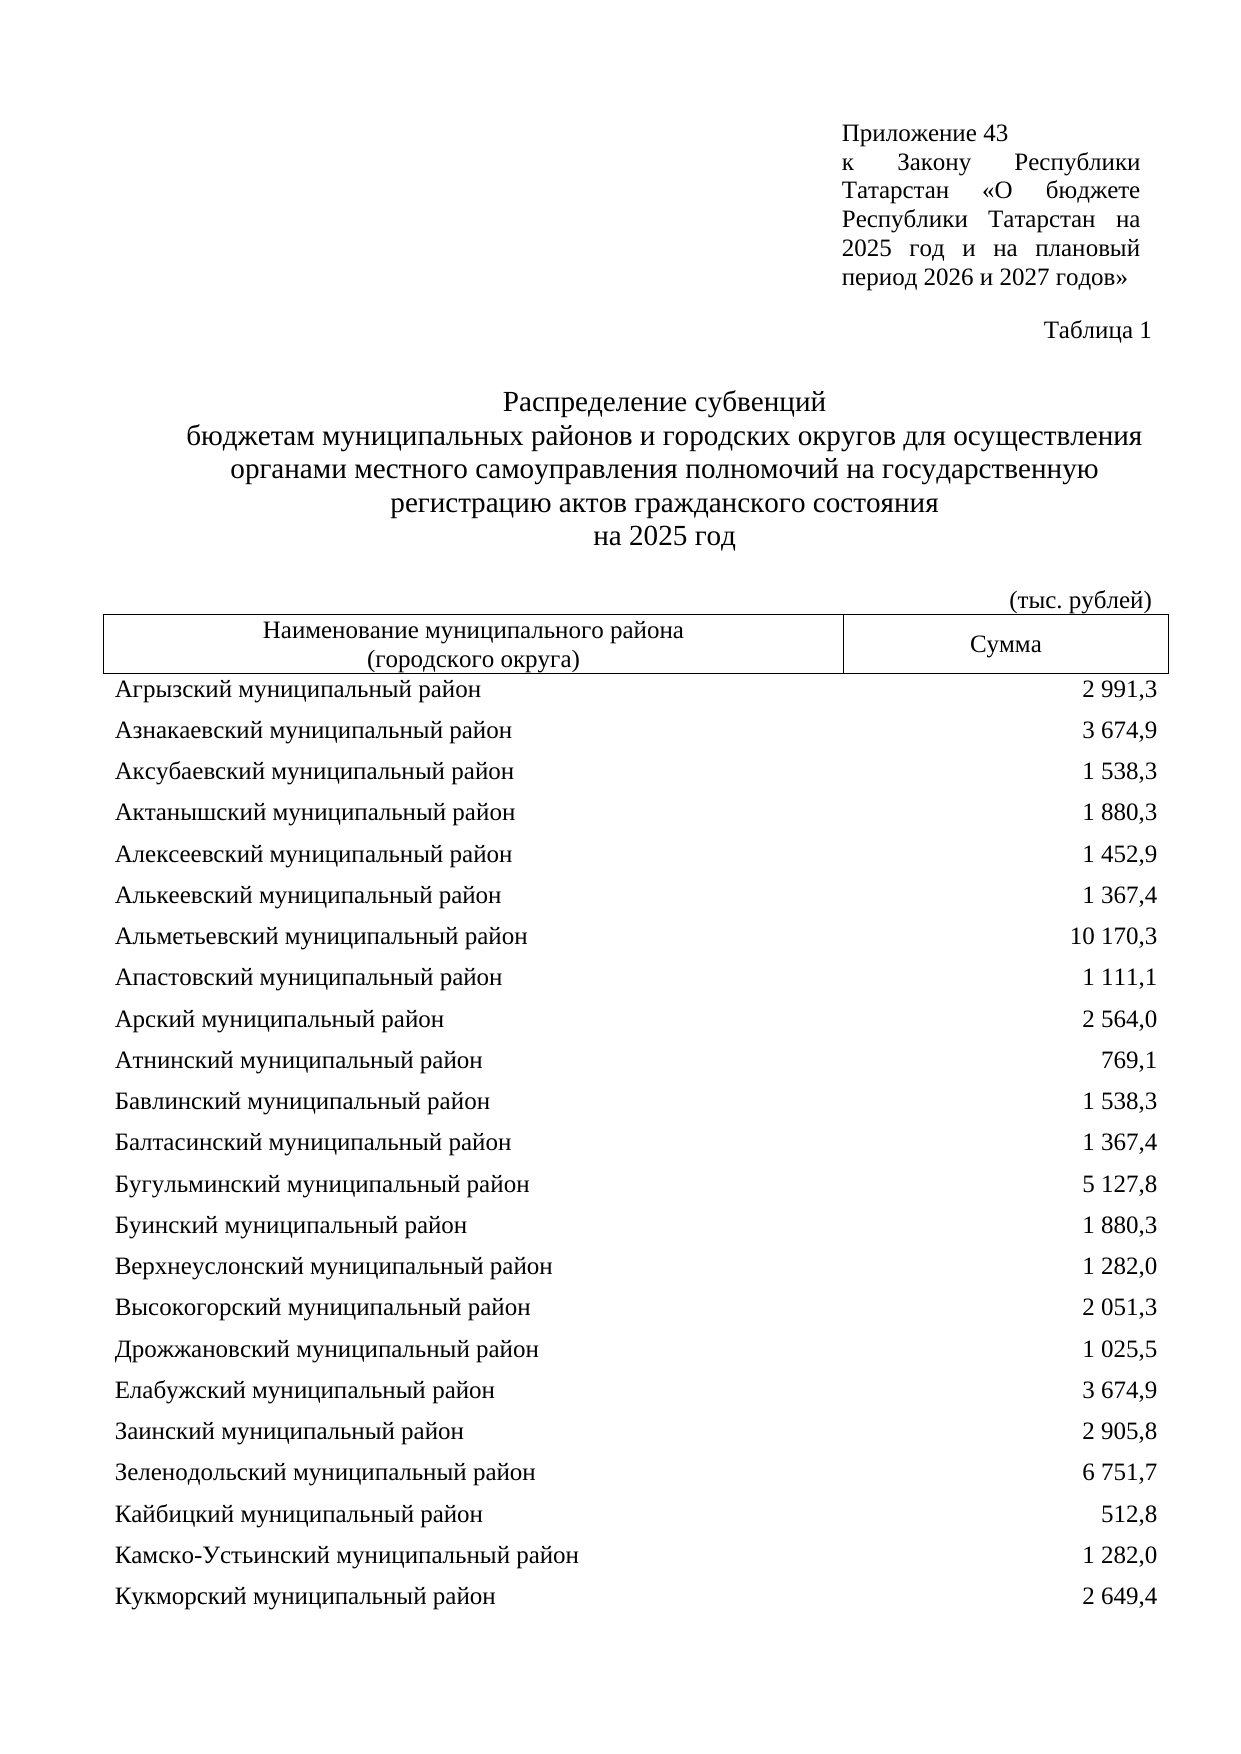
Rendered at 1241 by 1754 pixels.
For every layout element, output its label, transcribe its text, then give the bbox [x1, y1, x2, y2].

table_cell Алькеевский муниципальный район [103, 880, 843, 921]
table_cell Апастовский муниципальный район [103, 963, 843, 1004]
table_cell Бугульминский муниципальный район [103, 1169, 843, 1210]
table_header Приложение 43 к Закону Республики Татарстан «О бюджете Республики Татарстан на 2025 год и на плановый период 2026 и 2027 годов» [830, 118, 1152, 291]
table_cell Заинский муниципальный район [103, 1416, 843, 1457]
table_cell 2 051,3 [843, 1293, 1168, 1334]
table_cell 1 880,3 [843, 1210, 1168, 1251]
table_cell Камско-Устьинский муниципальный район [103, 1540, 843, 1581]
title на 2025 год [177, 518, 1152, 552]
table_cell Кукморский муниципальный район [103, 1581, 843, 1622]
table_cell 769,1 [843, 1045, 1168, 1086]
table_cell 3 674,9 [843, 715, 1168, 756]
title бюджетам муниципальных районов и городских округов для осуществления органами местного самоуправления полномочий на государственную регистрацию актов гражданского состояния [177, 418, 1152, 518]
table_cell Балтасинский муниципальный район [103, 1128, 843, 1169]
table_header Сумма [844, 615, 1168, 673]
text Распределение субвенций [177, 384, 1152, 418]
table_cell 1 880,3 [843, 798, 1168, 839]
table_cell 1 282,0 [843, 1251, 1168, 1292]
table_cell 1 111,1 [843, 963, 1168, 1004]
table_header Наименование муниципального района (городского округа) [104, 615, 843, 673]
table_cell Атнинский муниципальный район [103, 1045, 843, 1086]
table_cell Агрызский муниципальный район [103, 674, 843, 715]
table_cell Кайбицкий муниципальный район [103, 1499, 843, 1540]
subtitle Таблица 1 [177, 316, 1152, 344]
table_cell Бавлинский муниципальный район [103, 1086, 843, 1127]
table_cell 1 538,3 [843, 1086, 1168, 1127]
table_cell Высокогорский муниципальный район [103, 1293, 843, 1334]
table_cell 5 127,8 [843, 1169, 1168, 1210]
table_cell Верхнеуслонский муниципальный район [103, 1251, 843, 1292]
table_cell 1 367,4 [843, 880, 1168, 921]
table_cell 1 025,5 [843, 1334, 1168, 1375]
table_cell Альметьевский муниципальный район [103, 921, 843, 962]
table_cell 512,8 [843, 1499, 1168, 1540]
table_cell Азнакаевский муниципальный район [103, 715, 843, 756]
table_cell Буинский муниципальный район [103, 1210, 843, 1251]
table_cell Елабужский муниципальный район [103, 1375, 843, 1416]
table_cell 2 649,4 [843, 1581, 1168, 1622]
table_cell Аксубаевский муниципальный район [103, 756, 843, 797]
table_cell 1 452,9 [843, 839, 1168, 880]
table_cell 10 170,3 [843, 921, 1168, 962]
table_cell 2 564,0 [843, 1004, 1168, 1045]
table_cell Алексеевский муниципальный район [103, 839, 843, 880]
table_cell 2 905,8 [843, 1416, 1168, 1457]
table_cell 2 991,3 [843, 674, 1168, 715]
table_cell 1 538,3 [843, 756, 1168, 797]
table_cell Дрожжановский муниципальный район [103, 1334, 843, 1375]
table_cell 6 751,7 [843, 1458, 1168, 1499]
table_cell Арский муниципальный район [103, 1004, 843, 1045]
text (тыс. рублей) [177, 585, 1152, 614]
table_cell 1 367,4 [843, 1128, 1168, 1169]
table_cell 1 282,0 [843, 1540, 1168, 1581]
table_cell Актанышский муниципальный район [103, 798, 843, 839]
table_cell Зеленодольский муниципальный район [103, 1458, 843, 1499]
table_cell 3 674,9 [843, 1375, 1168, 1416]
